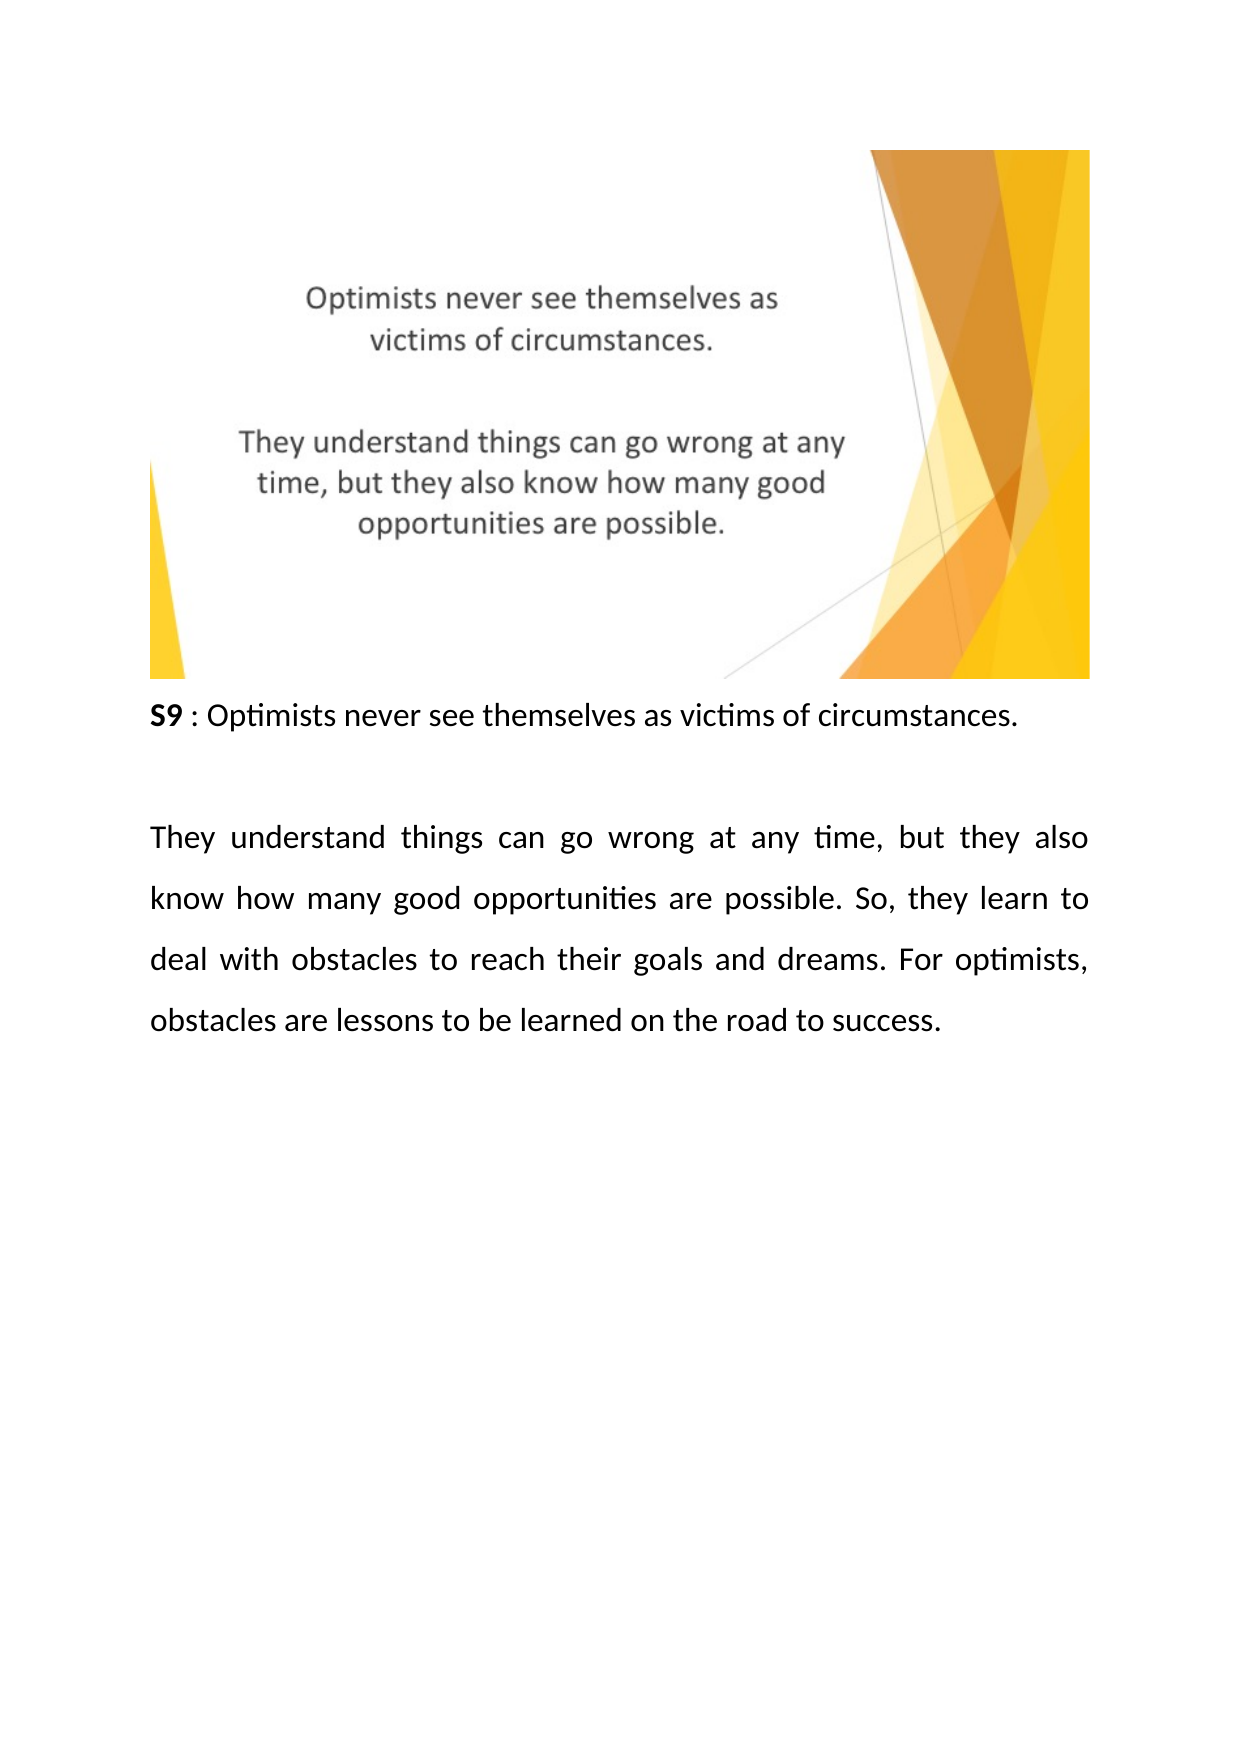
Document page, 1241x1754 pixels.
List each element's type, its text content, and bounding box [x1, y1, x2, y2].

text They understand things can go wrong at any time, but they also know how many good opportunities are possible. So, they learn to deal with obstacles to reach their goals and dreams. For optimists, obstacles are lessons to be learned on the road to success. [150, 816, 1090, 1040]
text S9 : Optimists never see themselves as victims of circumstances. [150, 694, 1090, 734]
picture [150, 150, 1090, 679]
